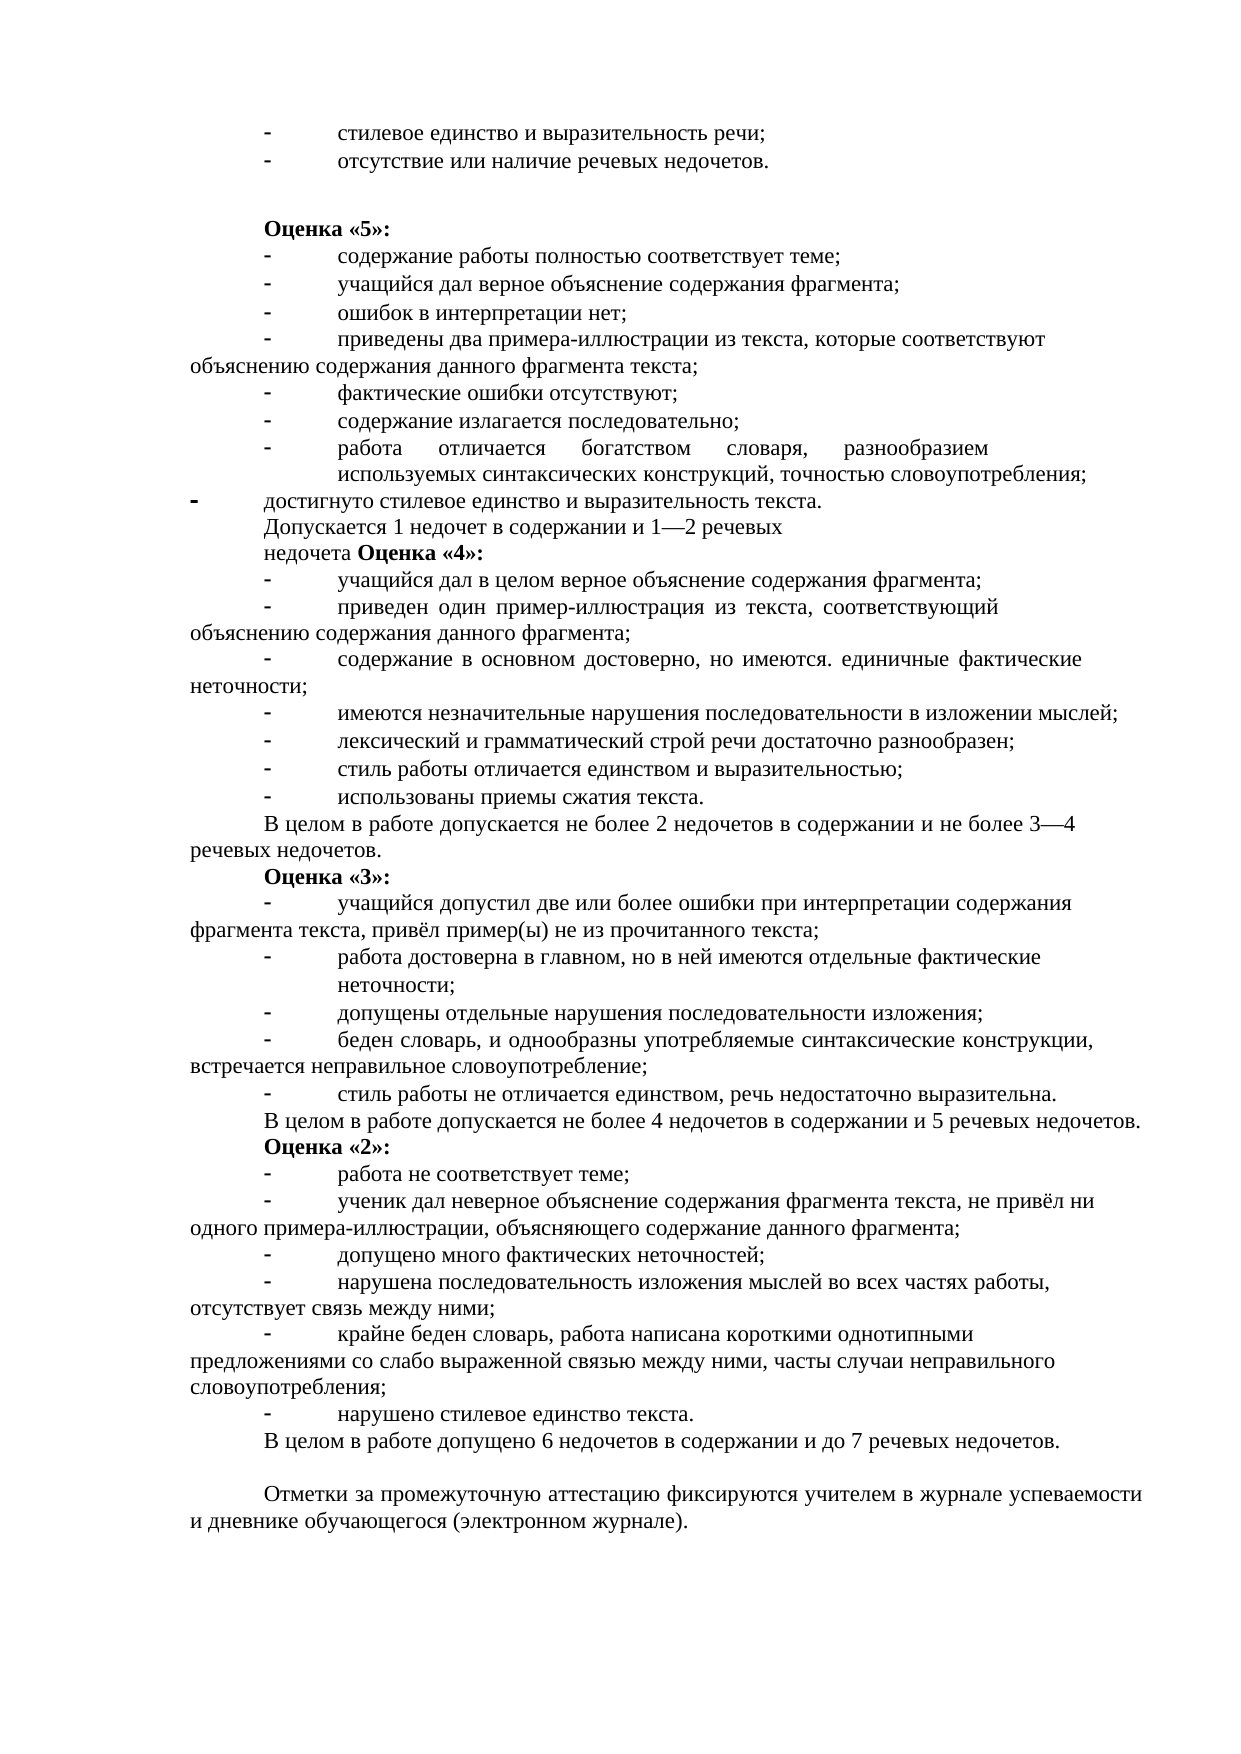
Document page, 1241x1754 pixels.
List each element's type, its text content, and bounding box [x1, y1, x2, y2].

list отсутствие или наличие речевых недочетов. [264, 146, 1152, 174]
list содержание в основном достоверно, но имеются. единичные фактические неточности; [190, 646, 1095, 698]
list приведены два примера-иллюстрации из текста, которые соответствуют объяснению содержания данного фрагмента текста; [190, 326, 1095, 378]
list нарушена последовательность изложения мыслей во всех частях работы, отсутствует связь между ними; [190, 1268, 1094, 1320]
text В целом в работе допускается не более 4 недочетов в содержании и 5 речевых недочетов. [264, 1107, 1152, 1133]
list работа не соответствует теме; [264, 1159, 1152, 1187]
text Оценка «2»: [264, 1133, 1152, 1159]
list лексический и грамматический строй речи достаточно разнообразен; [264, 726, 1152, 754]
list беден словарь, и однообразны употребляемые синтаксические конструкции, встречается неправильное словоупотребление; [190, 1026, 1094, 1079]
list стилевое единство и выразительность речи; [264, 118, 1152, 146]
text В целом в работе допущено 6 недочетов в содержании и до 7 речевых недочетов. [264, 1428, 1152, 1454]
list работа достоверна в главном, но в ней имеются отдельные фактические неточности; [264, 942, 1152, 998]
list ошибок в интерпретации нет; [264, 297, 1152, 326]
list использованы приемы сжатия текста. [264, 782, 1152, 810]
list достигнуто стилевое единство и выразительность текста. Допускается 1 недочет в содержании и 1—2 речевых недочета Оценка «4»: [190, 487, 827, 566]
list приведен один пример-иллюстрация из текста, соответствующий объяснению содержания данного фрагмента; [190, 593, 1095, 646]
list содержание излагается последовательно; [264, 406, 1152, 434]
list содержание работы полностью соответствует теме; [264, 242, 1152, 269]
text В целом в работе допускается не более 2 недочетов в содержании и не более 3—4 речевых недочетов. [190, 810, 1152, 863]
list стиль работы не отличается единством, речь недостаточно выразительна. [264, 1079, 1152, 1107]
list стиль работы отличается единством и выразительностью; [264, 754, 1152, 782]
list крайне беден словарь, работа написана короткими однотипными предложениями со слабо выраженной связью между ними, часты случаи неправильного словоупотребления; [190, 1321, 1095, 1399]
list допущено много фактических неточностей; [264, 1240, 1152, 1268]
list допущены отдельные нарушения последовательности изложения; [264, 998, 1152, 1026]
list работа отличается богатством словаря, разнообразием используемых синтаксических конструкций, точностью словоупотребления; [190, 434, 1094, 487]
text Отметки за промежуточную аттестацию фиксируются учителем в журнале успеваемости и дневнике обучающегося (электронном журнале). [190, 1480, 1152, 1533]
list имеются незначительные нарушения последовательности в изложении мыслей; [264, 698, 1152, 726]
list учащийся дал в целом верное объяснение содержания фрагмента; [264, 566, 1152, 593]
list учащийся дал верное объяснение содержания фрагмента; [264, 269, 1152, 297]
list фактические ошибки отсутствуют; [264, 378, 1152, 406]
list нарушено стилевое единство текста. [264, 1399, 1152, 1427]
text Оценка «3»: [264, 863, 1152, 889]
list ученик дал неверное объяснение содержания фрагмента текста, не привёл ни одного примера-иллюстрации, объясняющего содержание данного фрагмента; [190, 1187, 1095, 1240]
list учащийся допустил две или более ошибки при интерпретации содержания фрагмента текста, привёл пример(ы) не из прочитанного текста; [190, 889, 1095, 942]
text Оценка «5»: [264, 216, 1152, 242]
